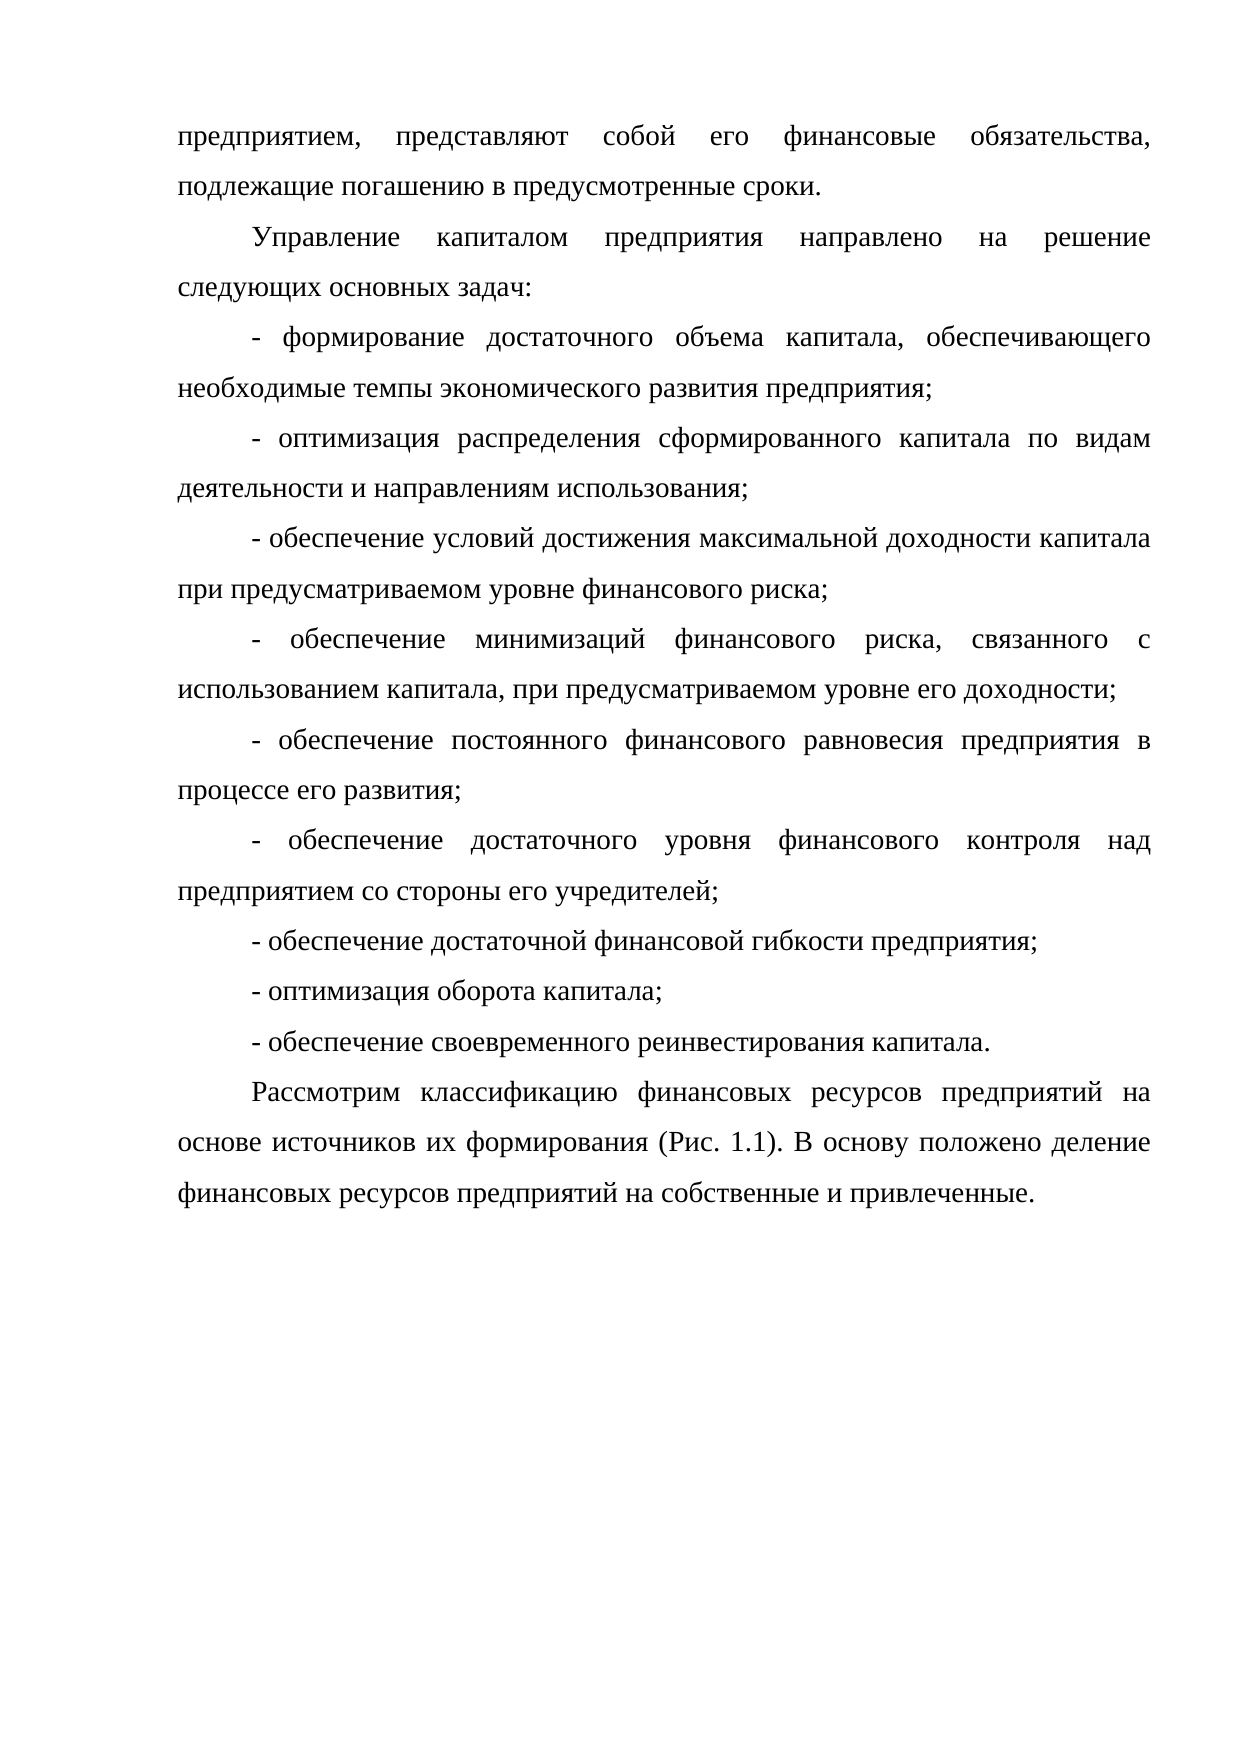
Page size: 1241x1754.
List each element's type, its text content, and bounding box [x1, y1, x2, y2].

text - обеспечение достаточной финансовой гибкости предприятия; [177, 923, 1152, 957]
text - обеспечение достаточного уровня финансового контроля над предприятием со стороны его учредителей; [177, 822, 1152, 906]
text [177, 118, 1152, 202]
text - обеспечение минимизаций финансового риска, связанного с использованием капитала, при предусматриваемом уровне его доходности; [177, 621, 1152, 705]
text - оптимизация распределения сформированного капитала по видам деятельности и направлениям использования; [177, 420, 1152, 504]
text - обеспечение своевременного реинвестирования капитала. [177, 1024, 1152, 1057]
text - обеспечение постоянного финансового равновесия предприятия в процессе его развития; [177, 722, 1152, 806]
text Рассмотрим классификацию финансовых ресурсов предприятий на основе источников их формирования (Рис. 1.1). В основу положено деление финансовых ресурсов предприятий на собственные и привлеченные. [177, 1074, 1152, 1208]
text Управление капиталом предприятия направлено на решение следующих основных задач: [177, 219, 1152, 303]
text - оптимизация оборота капитала; [177, 973, 1152, 1007]
text - обеспечение условий достижения максимальной доходности капитала при предусматриваемом уровне финансового риска; [177, 521, 1152, 604]
text - формирование достаточного объема капитала, обеспечивающего необходимые темпы экономического развития предприятия; [177, 319, 1152, 403]
